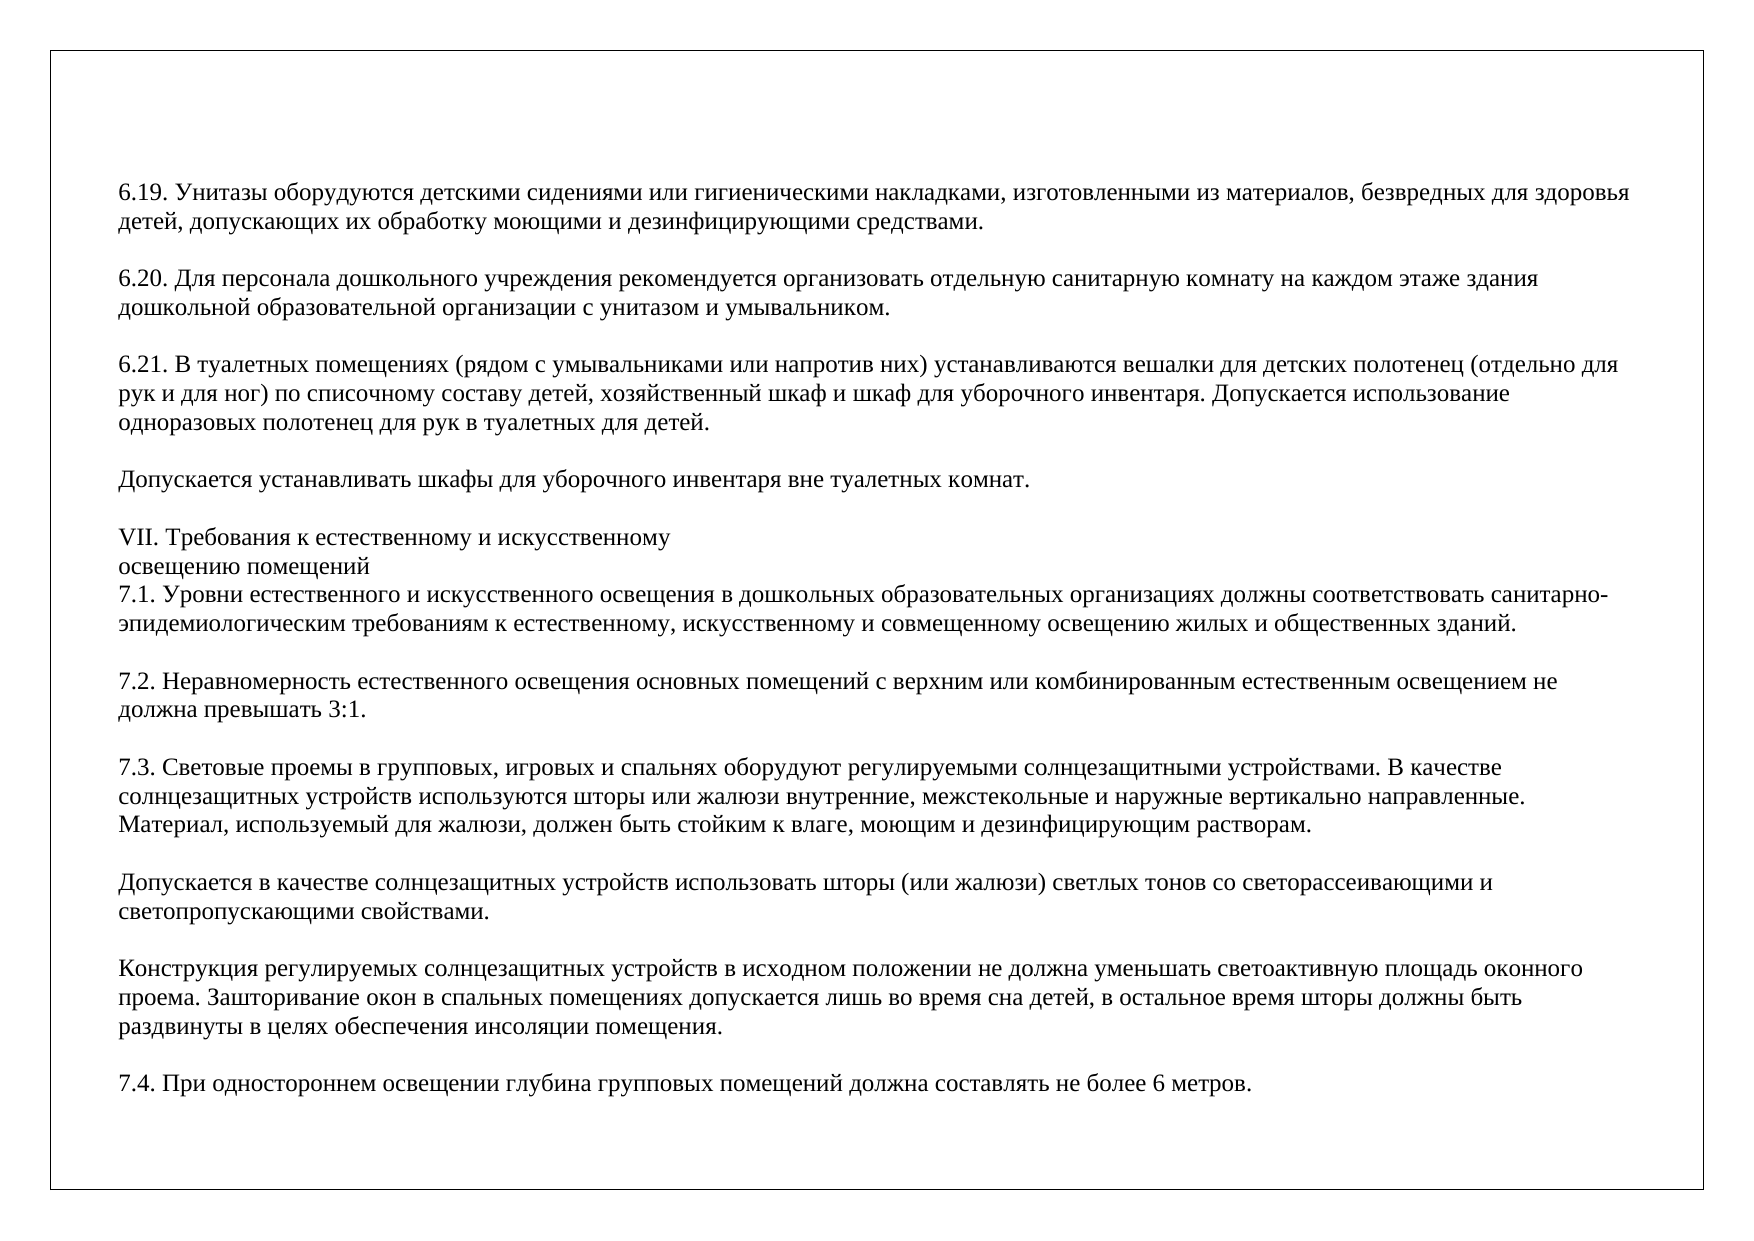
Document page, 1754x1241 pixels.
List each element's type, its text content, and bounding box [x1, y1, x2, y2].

text 7.4. При одностороннем освещении глубина групповых помещений должна составлять не более 6 метров. [118, 1068, 1636, 1097]
text VII. Требования к естественному и искусственному [118, 522, 1636, 551]
text 6.20. Для персонала дошкольного учреждения рекомендуется организовать отдельную санитарную комнату на каждом этаже здания дошкольной образовательной организации с унитазом и умывальником. [118, 263, 1636, 321]
text освещению помещений [118, 551, 1636, 579]
text 7.1. Уровни естественного и искусственного освещения в дошкольных образовательных организациях должны соответствовать санитарно-эпидемиологическим требованиям к естественному, искусственному и совмещенному освещению жилых и общественных зданий. [118, 579, 1636, 637]
text 6.19. Унитазы оборудуются детскими сидениями или гигиеническими накладками, изготовленными из материалов, безвредных для здоровья детей, допускающих их обработку моющими и дезинфицирующими средствами. [118, 177, 1636, 234]
text 7.3. Световые проемы в групповых, игровых и спальнях оборудуют регулируемыми солнцезащитными устройствами. В качестве солнцезащитных устройств используются шторы или жалюзи внутренние, межстекольные и наружные вертикально направленные. Материал, используемый для жалюзи, должен быть стойким к влаге, моющим и дезинфицирующим растворам. [118, 752, 1636, 838]
text Конструкция регулируемых солнцезащитных устройств в исходном положении не должна уменьшать светоактивную площадь оконного проема. Зашторивание окон в спальных помещениях допускается лишь во время сна детей, в остальное время шторы должны быть раздвинуты в целях обеспечения инсоляции помещения. [118, 953, 1636, 1039]
text Допускается в качестве солнцезащитных устройств использовать шторы (или жалюзи) светлых тонов со светорассеивающими и светопропускающими свойствами. [118, 867, 1636, 924]
text 7.2. Неравномерность естественного освещения основных помещений с верхним или комбинированным естественным освещением не должна превышать 3:1. [118, 666, 1636, 723]
text Допускается устанавливать шкафы для уборочного инвентаря вне туалетных комнат. [118, 464, 1636, 493]
text 6.21. В туалетных помещениях (рядом с умывальниками или напротив них) устанавливаются вешалки для детских полотенец (отдельно для рук и для ног) по списочному составу детей, хозяйственный шкаф и шкаф для уборочного инвентаря. Допускается использование одноразовых полотенец для рук в туалетных для детей. [118, 349, 1636, 436]
